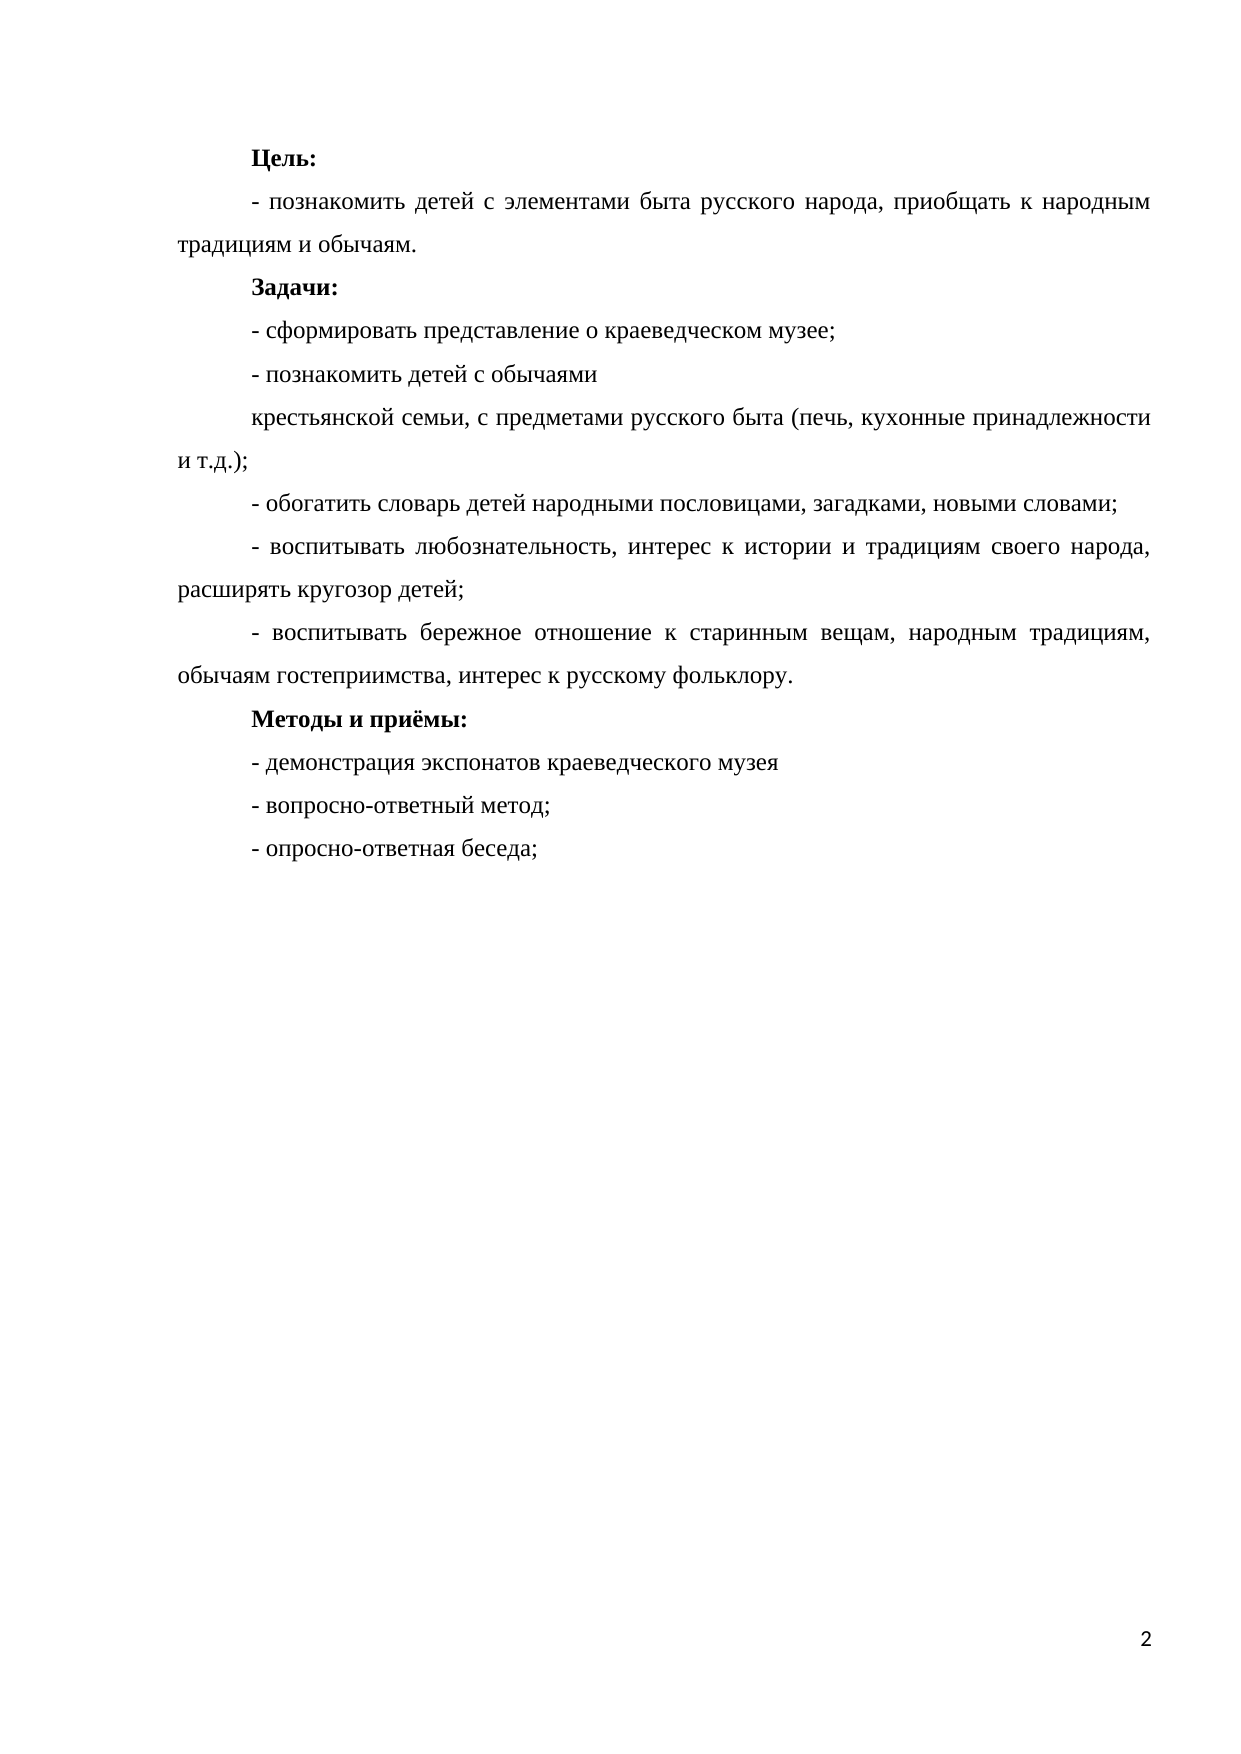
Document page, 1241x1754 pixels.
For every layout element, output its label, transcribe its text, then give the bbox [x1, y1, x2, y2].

text - сформировать представление о краеведческом музее; [177, 316, 1152, 344]
text Методы и приёмы: [177, 704, 1152, 732]
text - познакомить детей с элементами быта русского народа, приобщать к народным традициям и обычаям. [177, 186, 1152, 258]
text крестьянской семьи, с предметами русского быта (печь, кухонные принадлежности и т.д.); [177, 402, 1152, 474]
text - воспитывать любознательность, интерес к истории и традициям своего народа, расширять кругозор детей; [177, 531, 1152, 603]
text - демонстрация экспонатов краеведческого музея [177, 747, 1152, 776]
text - обогатить словарь детей народными пословицами, загадками, новыми словами; [177, 488, 1152, 517]
text Цель: [177, 143, 1152, 172]
text - вопросно-ответный метод; [177, 790, 1152, 819]
text - познакомить детей с обычаями [177, 359, 1152, 387]
text - воспитывать бережное отношение к старинным вещам, народным традициям, обычаям гостеприимства, интерес к русскому фольклору. [177, 617, 1152, 689]
text Задачи: [177, 272, 1152, 301]
text - опросно-ответная беседа; [177, 833, 1152, 862]
